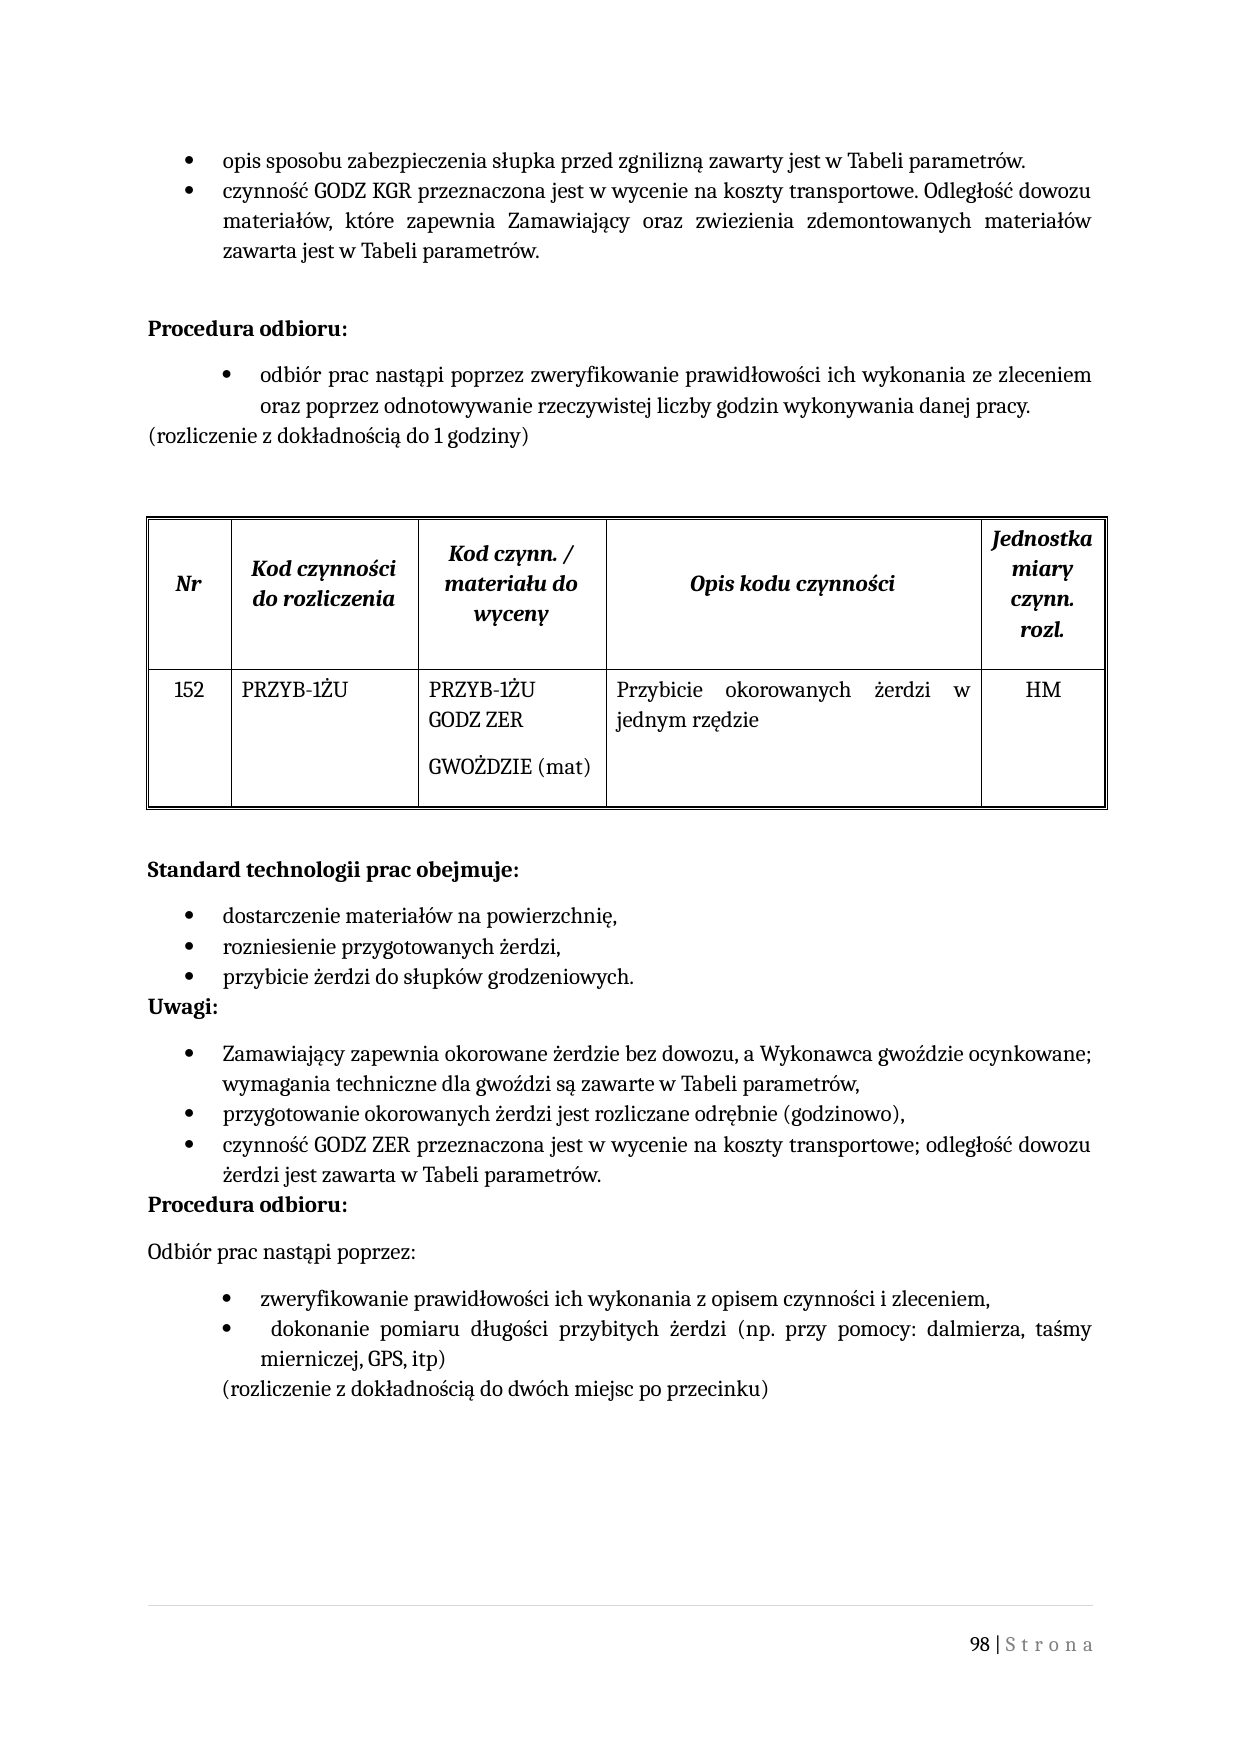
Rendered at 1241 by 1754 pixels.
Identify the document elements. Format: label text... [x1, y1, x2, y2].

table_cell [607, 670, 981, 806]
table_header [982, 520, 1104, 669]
text Procedura odbioru: [148, 1192, 1093, 1218]
list przygotowanie okorowanych żerdzi jest rozliczane odrębnie (godzinowo), [185, 1101, 1093, 1127]
text (rozliczenie z dokładnością do dwóch miejsc po przecinku) [148, 1376, 1093, 1402]
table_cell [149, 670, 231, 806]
list opis sposobu zabezpieczenia słupka przed zgnilizną zawarty jest w Tabeli parametrów. [185, 148, 1093, 174]
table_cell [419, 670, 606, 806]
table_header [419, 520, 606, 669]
text Procedura odbioru: [148, 315, 1093, 342]
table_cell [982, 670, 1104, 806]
list zweryfikowanie prawidłowości ich wykonania z opisem czynności i zleceniem, [223, 1286, 1093, 1312]
list dokonanie pomiaru długości przybitych żerdzi (np. przy pomocy: dalmierza, taśmy mierniczej, GPS, itp) [223, 1316, 1093, 1372]
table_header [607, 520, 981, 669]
list rozniesienie przygotowanych żerdzi, [185, 933, 1093, 960]
text Standard technologii prac obejmuje: [148, 856, 1093, 883]
list Zamawiający zapewnia okorowane żerdzie bez dowozu, a Wykonawca gwoździe ocynkowane; wymagania techniczne dla gwoździ są zawarte w Tabeli parametrów, [185, 1041, 1093, 1097]
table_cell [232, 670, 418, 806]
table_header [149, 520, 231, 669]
list dostarczenie materiałów na powierzchnię, [185, 903, 1093, 929]
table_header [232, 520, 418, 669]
list czynność GODZ KGR przeznaczona jest w wycenie na koszty transportowe. Odległość dowozu materiałów, które zapewnia Zamawiający oraz zwiezienia zdemontowanych materiałów zawarta jest w Tabeli parametrów. [185, 178, 1093, 264]
text (rozliczenie z dokładnością do 1 godziny) [148, 423, 1093, 449]
list odbiór prac nastąpi poprzez zweryfikowanie prawidłowości ich wykonania ze zleceniem oraz poprzez odnotowywanie rzeczywistej liczby godzin wykonywania danej pracy. [223, 362, 1093, 419]
list czynność GODZ ZER przeznaczona jest w wycenie na koszty transportowe; odległość dowozu żerdzi jest zawarta w Tabeli parametrów. [185, 1131, 1093, 1188]
list przybicie żerdzi do słupków grodzeniowych. [185, 964, 1093, 990]
text Uwagi: [148, 994, 1093, 1020]
text Odbiór prac nastąpi poprzez: [148, 1239, 1093, 1265]
